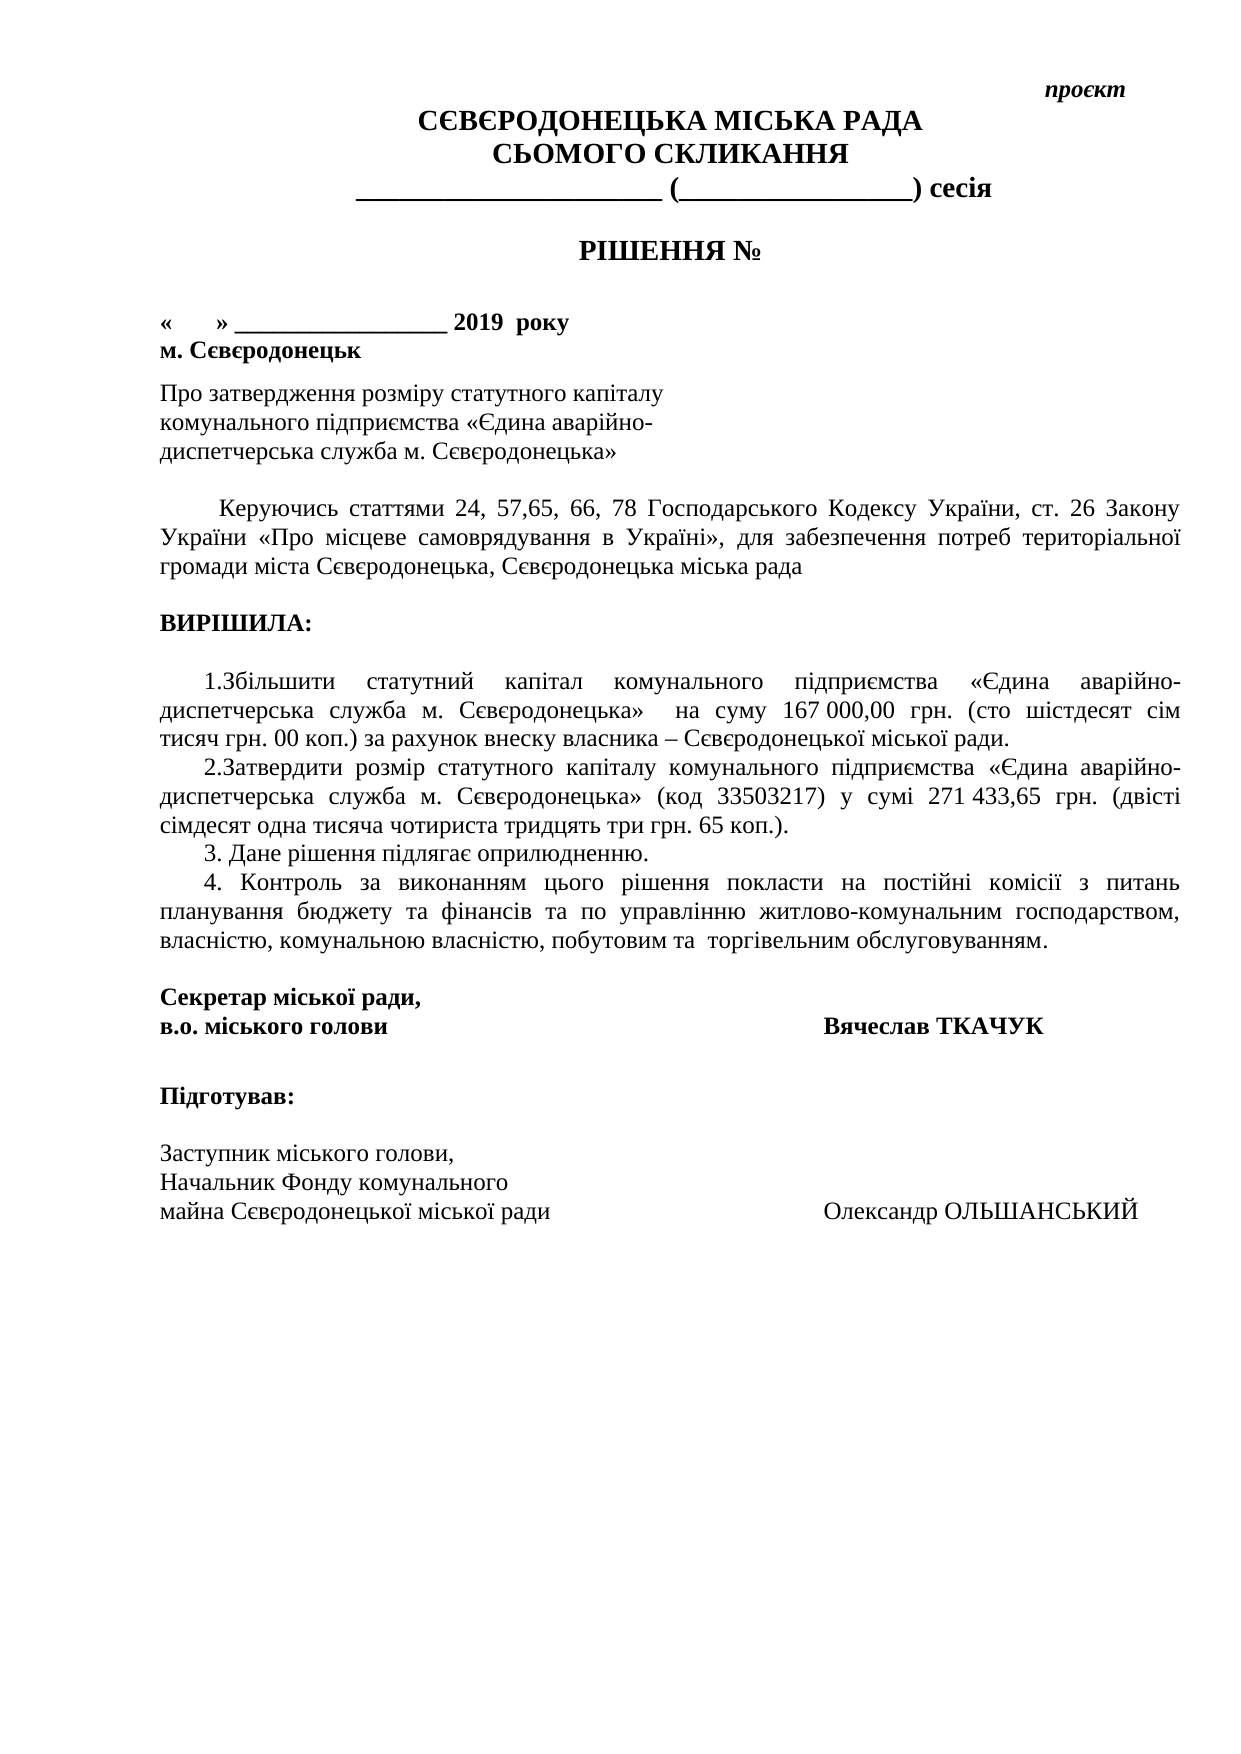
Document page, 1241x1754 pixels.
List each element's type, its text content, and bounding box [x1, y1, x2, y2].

text диспетчерська служба м. Сєвєродонецька» [159, 436, 1181, 465]
text Підготував: [159, 1081, 1181, 1110]
text СЬОМОГО СКЛИКАННЯ [159, 136, 1181, 170]
text Начальник Фонду комунального [159, 1167, 1181, 1196]
text Керуючись статтями 24, 57,65, 66, 78 Господарського Кодексу України, ст. 26 Закону України «Про місцеве самоврядування в Україні», для забезпечення потреб територіальної громади міста Сєвєродонецька, Сєвєродонецька міська рада [159, 493, 1181, 580]
title проєкт [971, 74, 1181, 103]
text 1.Збільшити статутний капітал комунального підприємства «Єдина аварійно-диспетчерська служба м. Сєвєродонецька» на суму 167 000,00 грн. (сто шістдесят сім тисяч грн. 00 коп.) за рахунок внеску власника – Сєвєродонецької міської ради. [159, 666, 1181, 752]
text ВИРIШИЛА: [159, 608, 1181, 637]
text комунального підприємства «Єдина аварійно- [159, 407, 1181, 436]
text Секретар міської ради, [159, 982, 1181, 1011]
text « » _________________ 2019 року [159, 307, 1181, 335]
text майна Сєвєродонецької міської ради Олександр ОЛЬШАНСЬКИЙ [159, 1196, 1181, 1225]
text м. Сєвєродонецьк [159, 335, 1181, 364]
text 2.Затвердити розмір статутного капіталу комунального підприємства «Єдина аварійно-диспетчерська служба м. Сєвєродонецька» (код 33503217) у сумі 271 433,65 грн. (двісті сімдесят одна тисяча чотириста тридцять три грн. 65 коп.). [159, 752, 1181, 838]
text 3. Дане рішення підлягає оприлюдненню. [159, 838, 1181, 867]
text Заступник міського голови, [159, 1138, 1181, 1167]
text 4. Контроль за виконанням цього рішення покласти на постійні комісії з питань планування бюджету та фінансів та по управлінню житлово-комунальним господарством, власністю, комунальною власністю, побутовим та торгівельним обслуговуванням. [159, 867, 1181, 953]
title СЄВЄРОДОНЕЦЬКА МIСЬКА РАДА [159, 103, 1181, 136]
text в.о. міського голови Вячеслав ТКАЧУК [159, 1011, 1181, 1040]
subtitle РIШЕННЯ № [159, 233, 1181, 267]
text _____________________ (________________) сесія [159, 170, 1181, 203]
text Про затвердження розміру статутного капіталу [159, 378, 1181, 407]
